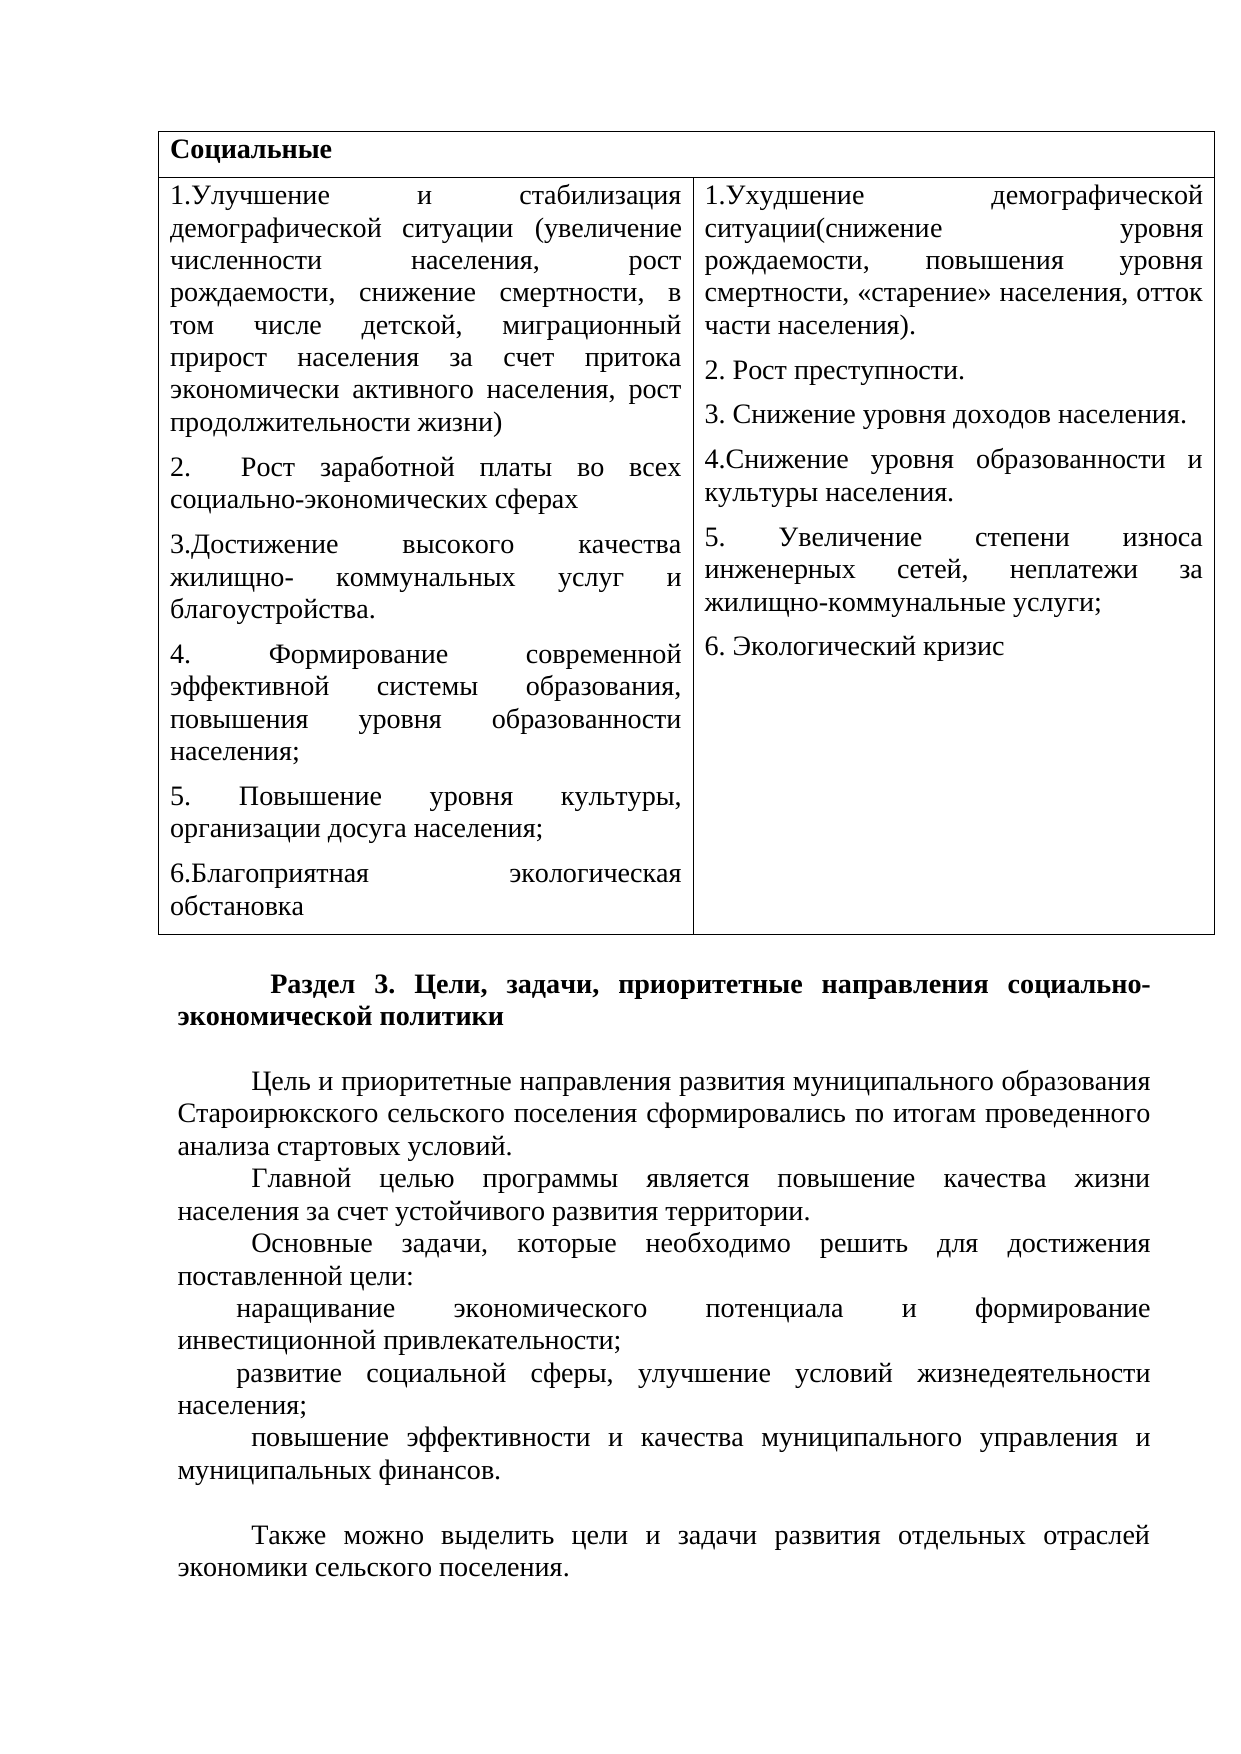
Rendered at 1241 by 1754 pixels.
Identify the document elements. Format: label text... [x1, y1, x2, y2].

text Главной целью программы является повышение качества жизни населения за счет устойчивого развития территории. [177, 1161, 1152, 1226]
text Также можно выделить цели и задачи развития отдельных отраслей экономики сельского поселения. [177, 1518, 1152, 1582]
text Основные задачи, которые необходимо решить для достижения поставленной цели: [177, 1226, 1152, 1291]
table_cell 1.Улучшение и стабилизация демографической ситуации (увеличение численности населения, рост рождаемости, снижение смертности, в том числе детской, миграционный прирост населения за счет притока экономически активного населения, рост продолжительности жизни) 2. Рост заработной платы во всех социально-экономических сферах 3.Достижение высокого качества жилищно- коммунальных услуг и благоустройства. 4. Формирование современной эффективной системы образования, повышения уровня образованности населения; 5. Повышение уровня культуры, организации досуга населения; 6.Благоприятная экологическая обстановка [159, 178, 693, 933]
text развитие социальной сферы, улучшение условий жизнедеятельности населения; [177, 1356, 1152, 1421]
text наращивание экономического потенциала и формирование инвестиционной привлекательности; [177, 1291, 1152, 1356]
text Раздел 3. Цели, задачи, приоритетные направления социально-экономической политики [177, 967, 1152, 1032]
table_cell Социальные [159, 132, 1214, 177]
text Цель и приоритетные направления развития муниципального образования Староирюкского сельского поселения сформировались по итогам проведенного анализа стартовых условий. [177, 1064, 1152, 1161]
table_cell 1.Ухудшение демографической ситуации(снижение уровня рождаемости, повышения уровня смертности, «старение» населения, отток части населения). 2. Рост преступности. 3. Снижение уровня доходов населения. 4.Снижение уровня образованности и культуры населения. 5. Увеличение степени износа инженерных сетей, неплатежи за жилищно-коммунальные услуги; 6. Экологический кризис [694, 178, 1214, 933]
text повышение эффективности и качества муниципального управления и муниципальных финансов. [177, 1421, 1152, 1485]
